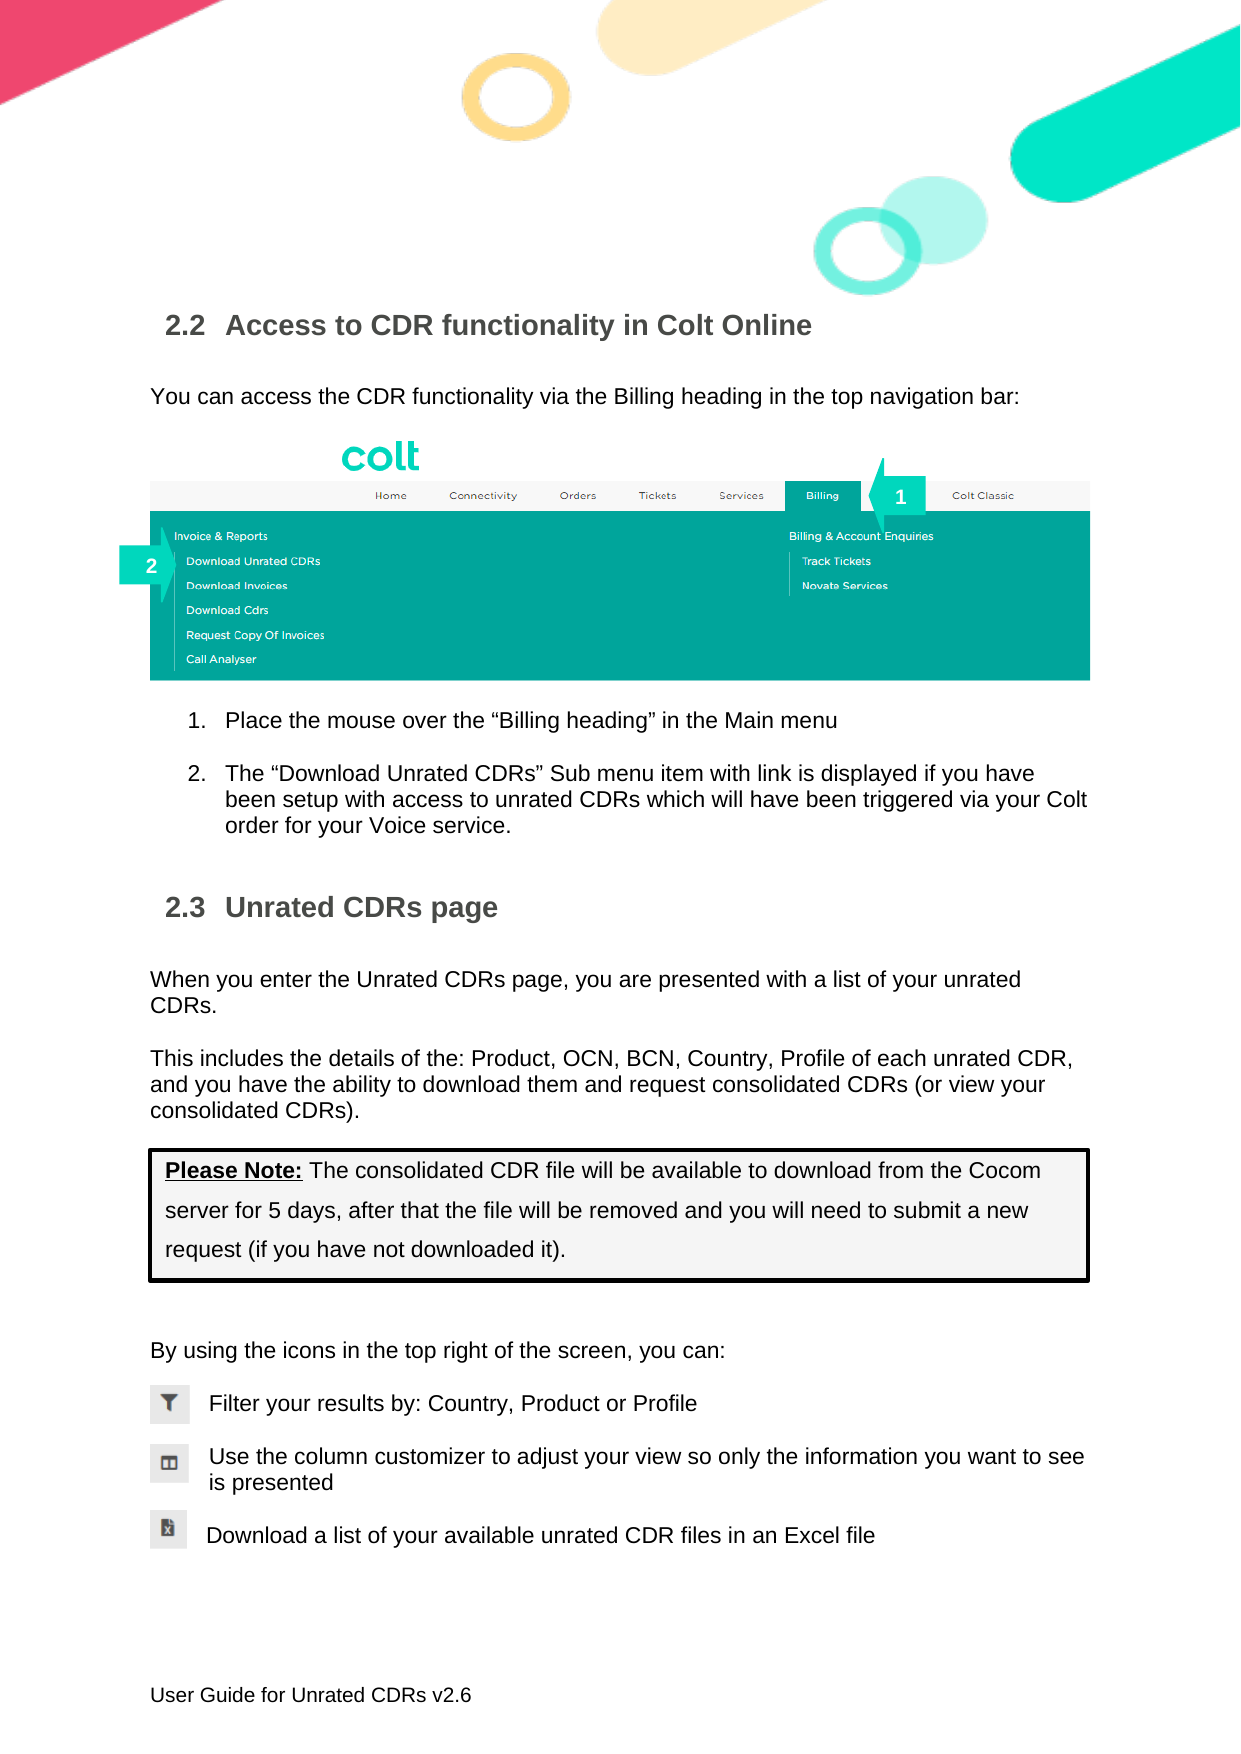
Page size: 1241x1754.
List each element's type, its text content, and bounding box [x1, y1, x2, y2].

text By using the icons in the top right of the screen, you can: [150, 1337, 1090, 1363]
text Filter your results by: Country, Product or Profile [190, 1390, 1090, 1416]
picture [150, 1385, 190, 1424]
text This includes the details of the: Product, OCN, BCN, Country, Profile of each unrated CDR, and you have the ability to download them and request consolidated CDRs (or view your consolidated CDRs). [150, 1044, 1090, 1124]
picture [150, 1510, 187, 1551]
picture [150, 435, 1091, 681]
picture [150, 1444, 190, 1485]
subtitle Access to CDR functionality in Colt Online [165, 307, 1090, 341]
text You can access the CDR functionality via the Billing heading in the top navigation bar: [150, 383, 1090, 409]
picture [0, 0, 1241, 307]
text Use the column customizer to adjust your view so only the information you want to see is presented [150, 1443, 1090, 1495]
text Download a list of your available unrated CDR files in an Excel file [187, 1522, 1090, 1548]
list Place the mouse over the “Billing heading” in the Main menu [187, 707, 1090, 733]
subtitle Unrated CDRs page [165, 890, 1090, 924]
text When you enter the Unrated CDRs page, you are presented with a list of your unrated CDRs. [150, 966, 1090, 1018]
list The “Download Unrated CDRs” Sub menu item with link is displayed if you have been setup with access to unrated CDRs which will have been triggered via your Colt order for your Voice service. [187, 760, 1090, 839]
